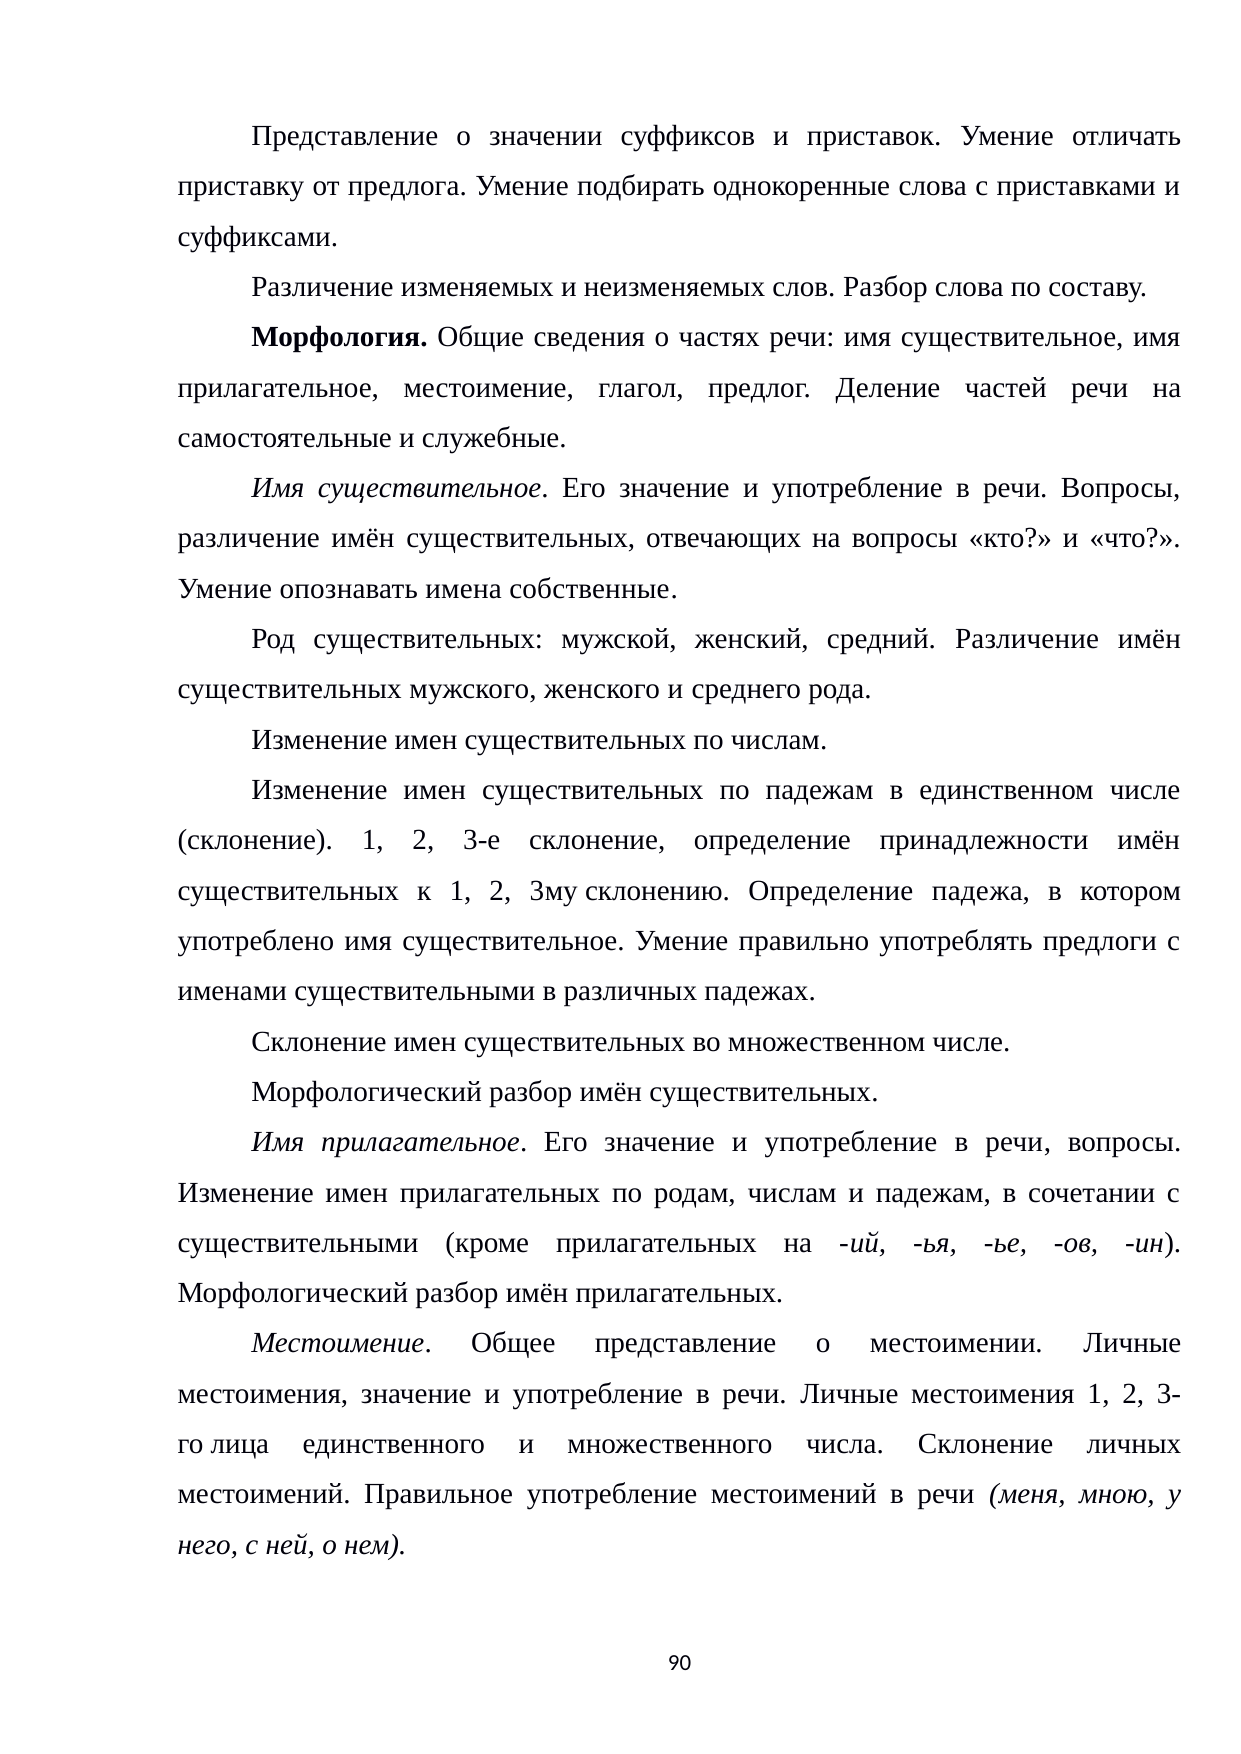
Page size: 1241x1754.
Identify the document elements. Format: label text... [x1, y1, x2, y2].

text Имя прилагательное. Его значение и употребление в речи, вопросы. Изменение имен прилагательных по родам, числам и падежам, в сочетании с существительными (кроме прилагательных на -ий, -ья, -ье, -ов, -ин). Морфологический разбор имён прилагательных. [177, 1124, 1181, 1309]
text Морфология. Общие сведения о частях речи: имя существительное, имя прилагательное, местоимение, глагол, предлог. Деление частей речи на самостоятельные и служебные. [177, 319, 1181, 453]
text Склонение имен существительных во множественном числе. [177, 1024, 1181, 1057]
text Местоимение. Общее представление о местоимении. Личные местоимения, значение и употребление в речи. Личные местоимения 1, 2, 3­го лица единственного и множественного числа. Склонение личных местоимений. Правильное употребление местоимений в речи (меня, мною, у него, с ней, о нем). [177, 1326, 1181, 1560]
text Имя существительное. Его значение и употребление в речи. Вопросы, различение имён существительных, отвечающих на вопросы «кто?» и «что?». Умение опознавать имена собственные. [177, 470, 1181, 604]
text Изменение имен существительных по падежам в единственном числе (склонение). 1, 2, 3-е склонение, определение принадлежности имён существительных к 1, 2, 3­му склонению. Определение падежа, в котором употреблено имя существительное. Умение правильно употреблять предлоги с именами существительными в различных падежах. [177, 772, 1181, 1007]
text Различение изменяемых и неизменяемых слов. Разбор слова по составу. [177, 269, 1181, 303]
text Род существительных: мужской, женский, средний. Различение имён существительных мужского, женского и среднего рода. [177, 621, 1181, 705]
text Изменение имен существительных по числам. [177, 722, 1181, 755]
text Морфологический разбор имён существительных. [177, 1074, 1181, 1108]
text Представление о значении суффиксов и приставок. Умение отличать приставку от предлога. Умение подбирать однокоренные слова с приставками и суффиксами. [177, 118, 1181, 252]
